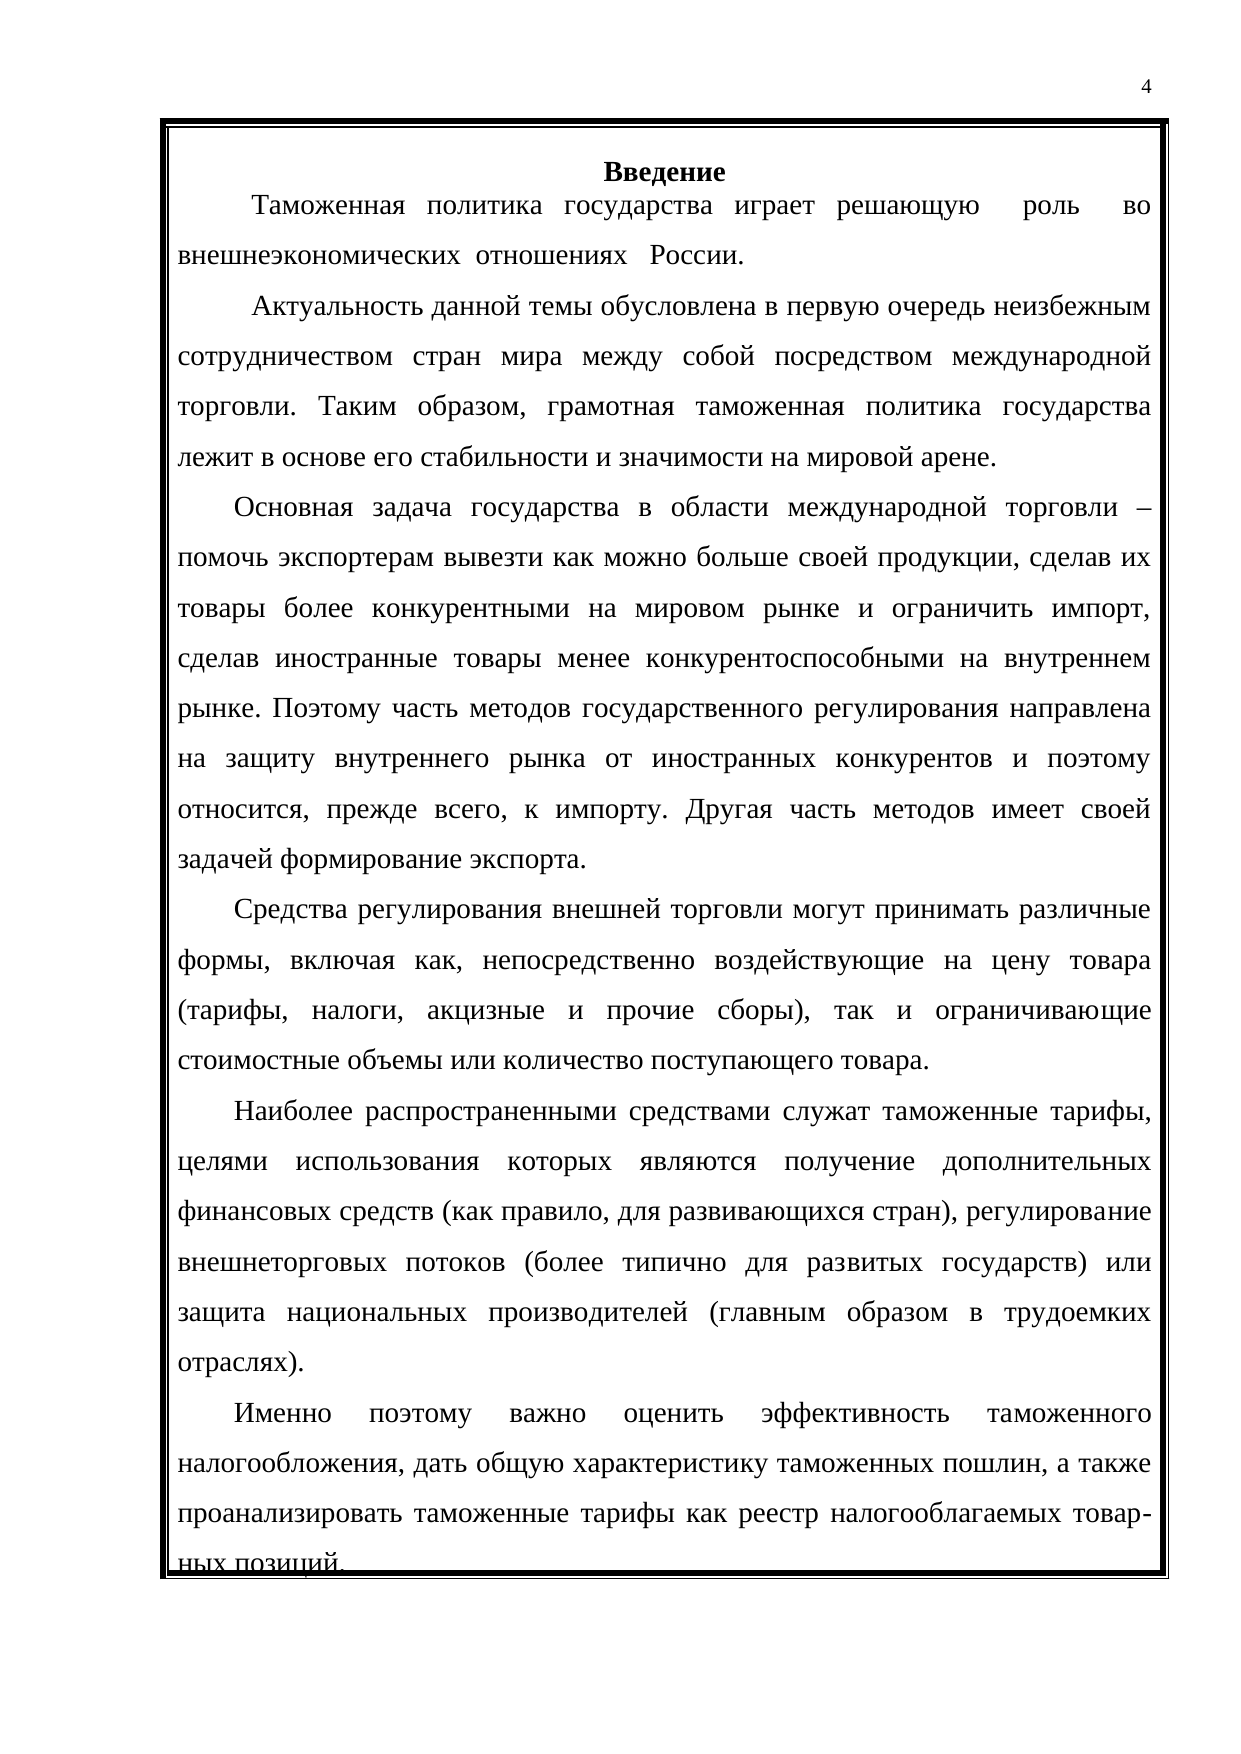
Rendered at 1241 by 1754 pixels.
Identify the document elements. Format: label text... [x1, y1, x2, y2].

text Введение [177, 154, 1152, 187]
text Именно поэтому важно оценить эффективность таможенного налогообложения, дать общую характеристику таможенных пошлин, а также проанализировать таможенные тарифы как реестр налогооблагаемых товарных позиций. [169, 1383, 1160, 1570]
text Средства регулирования внешней торговли могут принимать различные формы, включая как, непосредственно воздействующие на цену товара (тарифы, налоги, акцизные и прочие сборы), так и ограничивающие стоимостные объемы или количество поступающего товара. [169, 880, 1160, 1076]
text Наиболее распространенными средствами служат таможенные тарифы, целями использования которых являются получение дополнительных финансовых средств (как правило, для развивающихся стран), регулирование внешнеторговых потоков (более типично для развитых государств) или защита национальных производителей (главным образом в трудоемких отраслях). [169, 1081, 1160, 1378]
text Актуальность данной темы обусловлена в первую очередь неизбежным сотрудничеством стран мира между собой посредством международной торговли. Таким образом, грамотная таможенная политика государства лежит в основе его стабильности и значимости на мировой арене. [169, 276, 1160, 472]
text Таможенная политика государства играет решающую роль во внешнеэкономических отношениях России. [177, 187, 1152, 271]
text Основная задача государства в области международной торговли – помочь экспортерам вывезти как можно больше своей продукции, сделав их товары более конкурентными на мировом рынке и ограничить импорт, сделав иностранные товары менее конкурентоспособными на внутреннем рынке. Поэтому часть методов государственного регулирования направлена на защиту внутреннего рынка от иностранных конкурентов и поэтому относится, прежде всего, к импорту. Другая часть методов имеет своей задачей формирование экспорта. [169, 478, 1160, 875]
